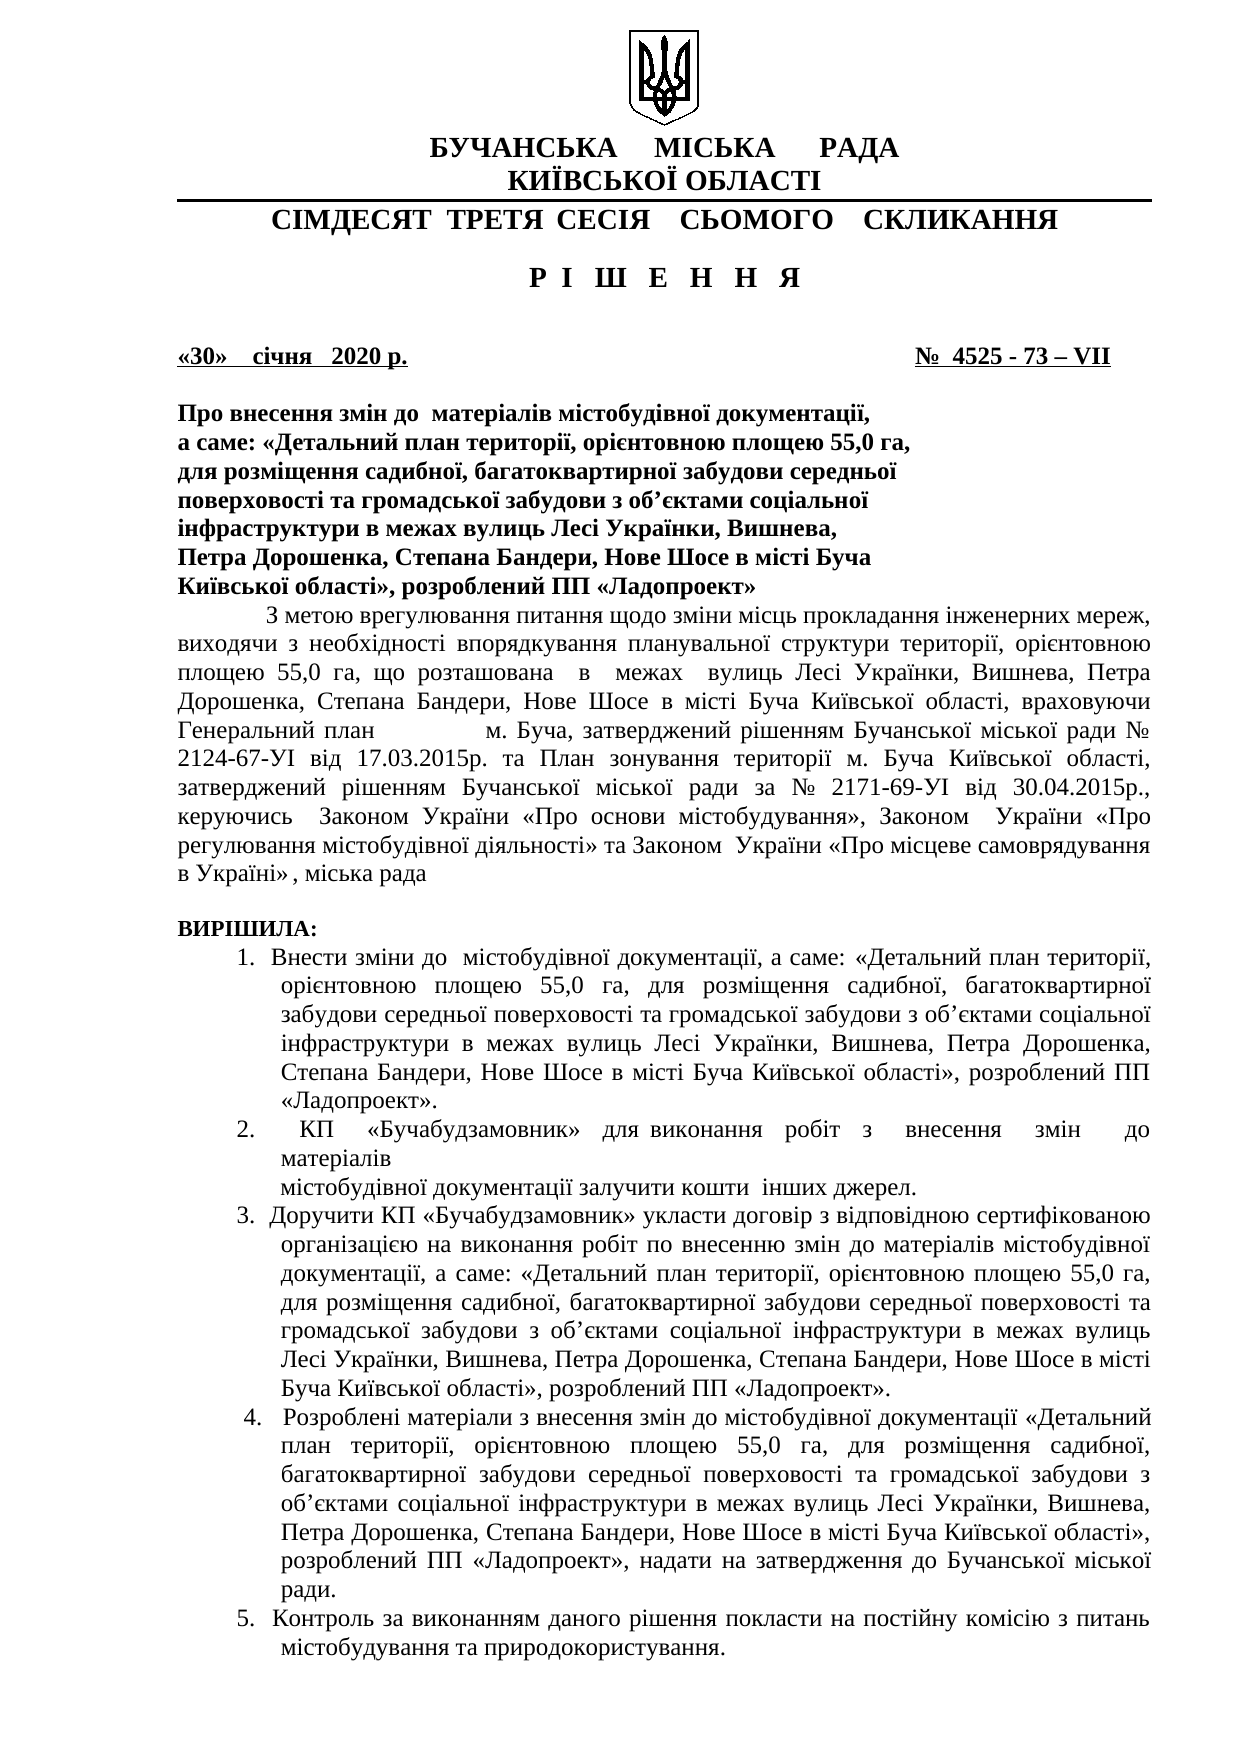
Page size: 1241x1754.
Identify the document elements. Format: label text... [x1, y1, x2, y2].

list 4. Розроблені матеріали з внесення змін до містобудівної документації «Детальний план території, орієнтовною площею 55,0 га, для розміщення садибної, багатоквартирної забудови середньої поверховості та громадської забудови з об’єктами соціальної інфраструктури в межах вулиць Лесі Українки, Вишнева, Петра Дорошенка, Степана Бандери, Нове Шосе в місті Буча Київської області», розроблений ПП «Ладопроект», надати на затвердження до Бучанської міської ради. [236, 1402, 1152, 1603]
list 5. Контроль за виконанням даного рішення покласти на постійну комісію з питань містобудування та природокористування. [236, 1603, 1152, 1660]
list «30» січня 2020 р. № 4525 - 73 – VІІ [177, 341, 1152, 370]
text ВИРІШИЛА: [177, 915, 1152, 942]
list 2. КП «Бучабудзамовник» для виконання робіт з внесення змін до матеріалів [236, 1114, 1152, 1172]
list 3. Доручити КП «Бучабудзамовник» укласти договір з відповідною сертифікованою організацією на виконання робіт по внесенню змін до матеріалів містобудівної документації, а саме: «Детальний план території, орієнтовною площею 55,0 га, для розміщення садибної, багатоквартирної забудови середньої поверховості та громадської забудови з об’єктами соціальної інфраструктури в межах вулиць Лесі Українки, Вишнева, Петра Дорошенка, Степана Бандери, Нове Шосе в місті Буча Київської області», розроблений ПП «Ладопроект». [236, 1200, 1152, 1402]
list для розміщення садибної, багатоквартирної забудови середньої [177, 456, 1152, 485]
list Про внесення змін до матеріалів містобудівної документації, [177, 398, 1152, 427]
text СІМДЕСЯТ ТРЕТЯ СЕСІЯ СЬОМОГО СКЛИКАННЯ [177, 202, 1152, 236]
list містобудівної документації залучити кошти інших джерел. [236, 1172, 1152, 1200]
list Петра Дорошенка, Степана Бандери, Нове Шосе в місті Буча [177, 542, 1152, 571]
list 1. Внести зміни до містобудівної документації, а саме: «Детальний план території, орієнтовною площею 55,0 га, для розміщення садибної, багатоквартирної забудови середньої поверховості та громадської забудови з об’єктами соціальної інфраструктури в межах вулиць Лесі Українки, Вишнева, Петра Дорошенка, Степана Бандери, Нове Шосе в місті Буча Київської області», розроблений ПП «Ладопроект». [236, 942, 1152, 1114]
list З метою врегулювання питання щодо зміни місць прокладання інженерних мереж, виходячи з необхідності впорядкування планувальної структури території, орієнтовною площею 55,0 га, що розташована в межах вулиць Лесі Українки, Вишнева, Петра Дорошенка, Степана Бандери, Нове Шосе в місті Буча Київської області, враховуючи Генеральний план м. Буча, затверджений рішенням Бучанської міської ради № 2124-67-УІ від 17.03.2015р. та План зонування території м. Буча Київської області, затверджений рішенням Бучанської міської ради за № 2171-69-УІ від 30.04.2015р., керуючись Законом України «Про основи містобудування», Законом України «Про регулювання містобудівної діяльності» та Законом України «Про місцеве самоврядування в Україні» , міська рада [177, 600, 1152, 887]
subtitle КИЇВСЬКОЇ ОБЛАСТІ [177, 163, 1152, 199]
list поверховості та громадської забудови з об’єктами соціальної [177, 485, 1152, 513]
subtitle Р І Ш Е Н Н Я [177, 261, 1152, 294]
list інфраструктури в межах вулиць Лесі Українки, Вишнева, [177, 513, 1152, 542]
list Київської області», розроблений ПП «Ладопроект» [177, 571, 1152, 600]
list а саме: «Детальний план території, орієнтовною площею 55,0 га, [177, 427, 1152, 456]
text БУЧАНСЬКА МІСЬКА РАДА [177, 130, 1152, 163]
